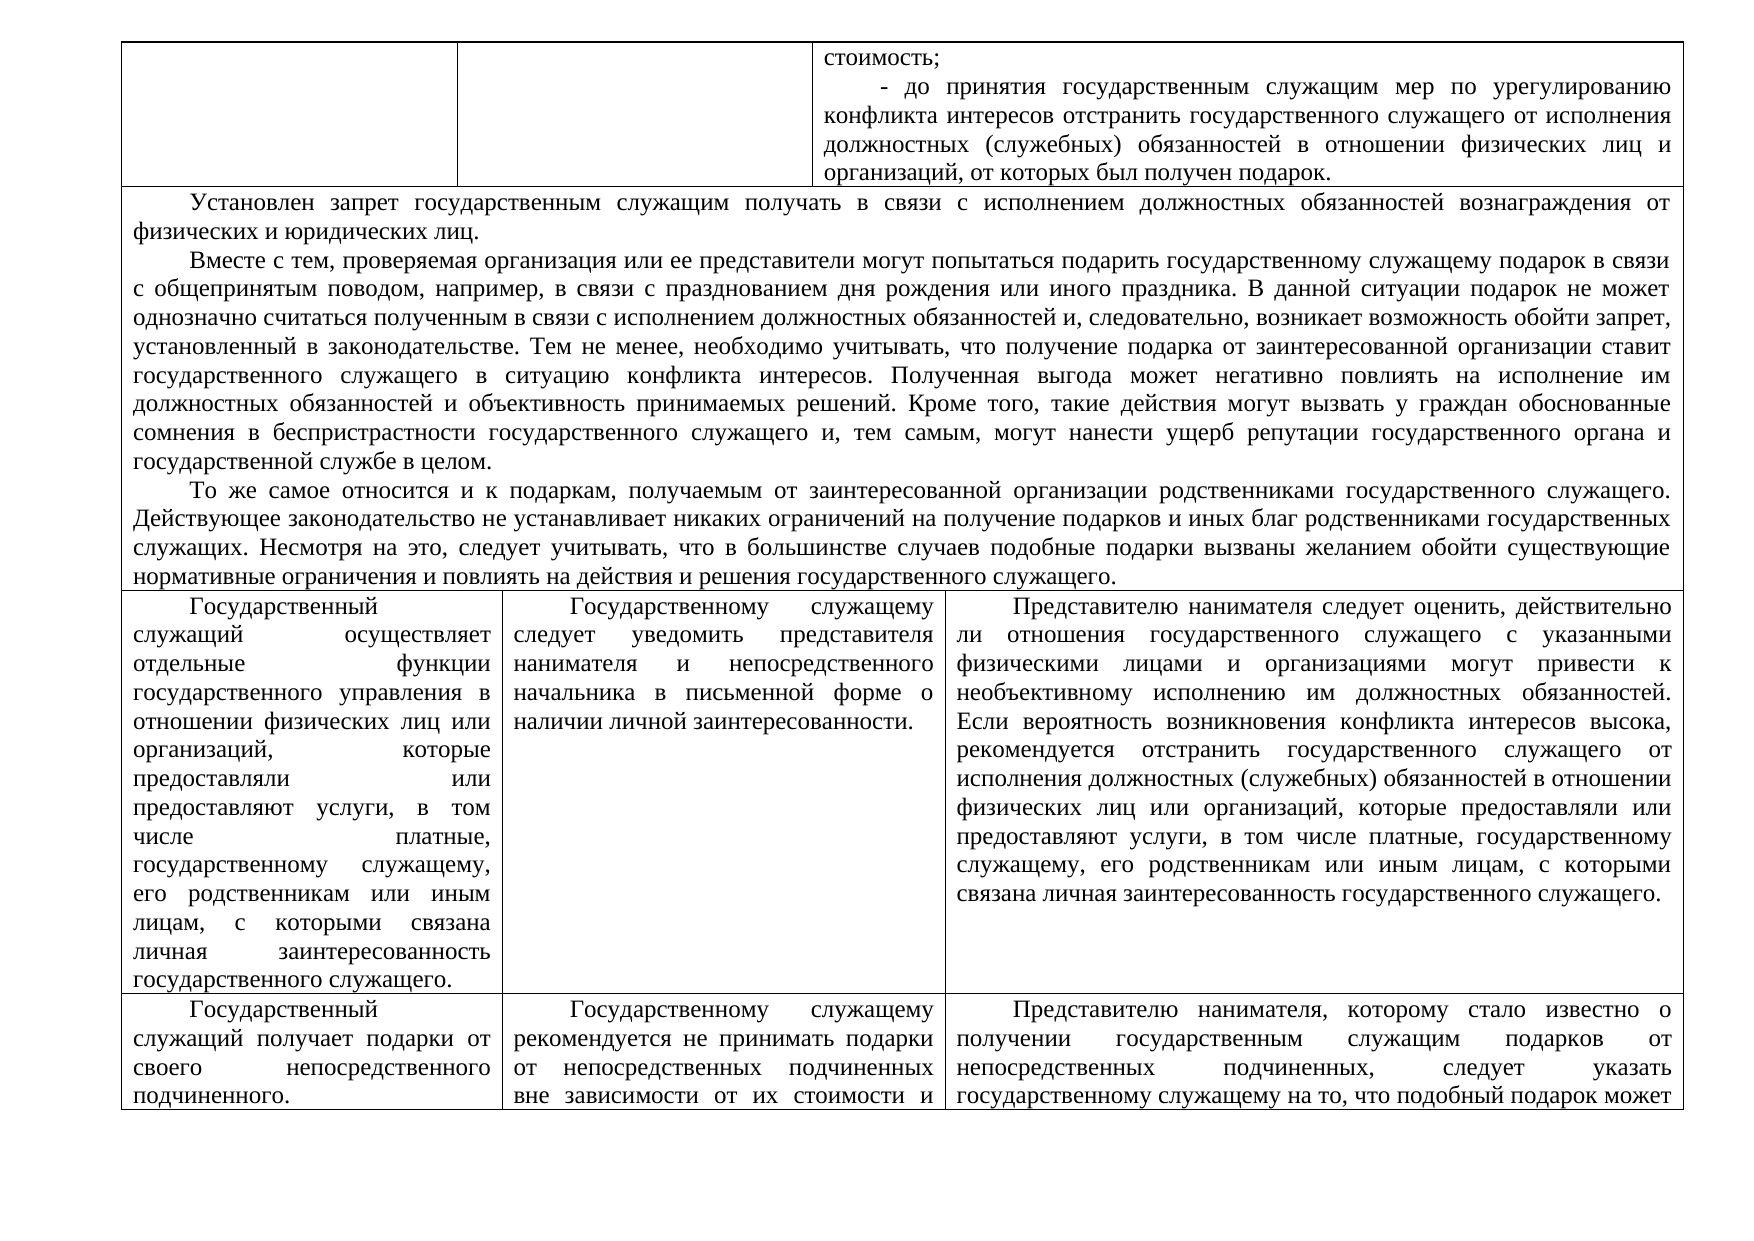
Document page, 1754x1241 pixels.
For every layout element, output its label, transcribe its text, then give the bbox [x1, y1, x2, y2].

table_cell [813, 43, 1683, 186]
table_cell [122, 43, 457, 186]
table_cell Установлен запрет государственным служащим получать в связи с исполнением должностных обязанностей вознаграждения от физических и юридических лиц. Вместе с тем, проверяемая организация или ее представители могут попытаться подарить государственному служащему подарок в связи с общепринятым поводом, например, в связи с празднованием дня рождения или иного праздника. В данной ситуации подарок не может однозначно считаться полученным в связи с исполнением должностных обязанностей и, следовательно, возникает возможность обойти запрет, установленный в законодательстве. Тем не менее, необходимо учитывать, что получение подарка от заинтересованной организации ставит государственного служащего в ситуацию конфликта интересов. Полученная выгода может негативно повлиять на исполнение им должностных обязанностей и объективность принимаемых решений. Кроме того, такие действия могут вызвать у граждан обоснованные сомнения в беспристрастности государственного служащего и, тем самым, могут нанести ущерб репутации государственного органа и государственной службе в целом. То же самое относится и к подаркам, получаемым от заинтересованной организации родственниками государственного служащего. Действующее законодательство не устанавливает никаких ограничений на получение подарков и иных благ родственниками государственных служащих. Несмотря на это, следует учитывать, что в большинстве случаев подобные подарки вызваны желанием обойти существующие нормативные ограничения и повлиять на действия и решения государственного служащего. [122, 187, 1683, 590]
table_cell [503, 994, 945, 1109]
table_cell Представителю нанимателя следует оценить, действительно ли отношения государственного служащего с указанными физическими лицами и организациями могут привести к необъективному исполнению им должностных обязанностей. Если вероятность возникновения конфликта интересов высока, рекомендуется отстранить государственного служащего от исполнения должностных (служебных) обязанностей в отношении физических лиц или организаций, которые предоставляли или предоставляют услуги, в том числе платные, государственному служащему, его родственникам или иным лицам, с которыми связана личная заинтересованность государственного служащего. [946, 591, 1683, 993]
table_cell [458, 43, 812, 186]
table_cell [946, 994, 1683, 1109]
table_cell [122, 994, 502, 1109]
table_cell Государственному служащему следует уведомить представителя нанимателя и непосредственного начальника в письменной форме о наличии личной заинтересованности. [503, 591, 945, 993]
table_cell Государственный служащий осуществляет отдельные функции государственного управления в отношении физических лиц или организаций, которые предоставляли или предоставляют услуги, в том числе платные, государственному служащему, его родственникам или иным лицам, с которыми связана личная заинтересованность государственного служащего. [122, 591, 502, 993]
